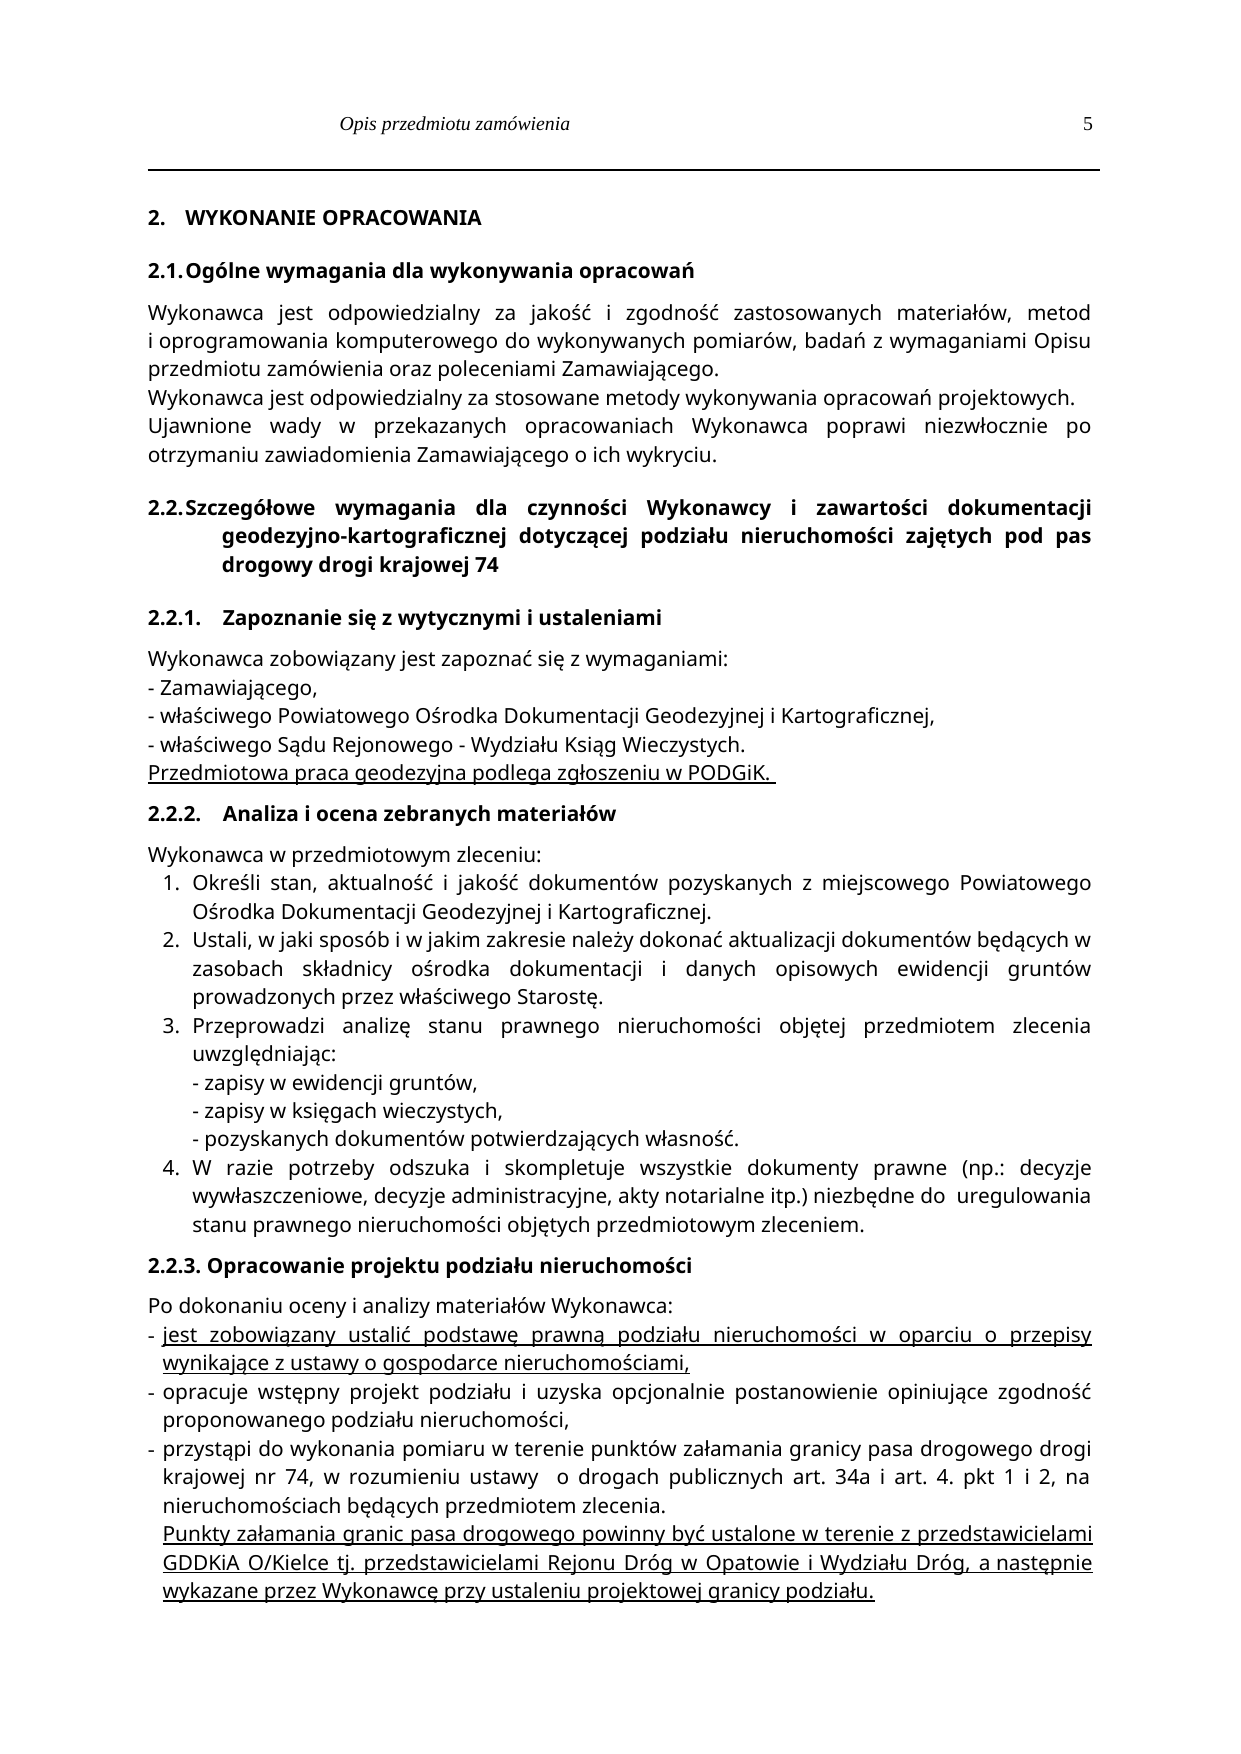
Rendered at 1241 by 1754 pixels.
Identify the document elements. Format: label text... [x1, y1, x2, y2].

text - Zamawiającego, [148, 673, 1092, 701]
subtitle Zapoznanie się z wytycznymi i ustaleniami [148, 603, 1092, 632]
text - zapisy w ewidencji gruntów, [192, 1068, 1092, 1096]
subtitle wykonanie OPRACOWANIA [111, 203, 1092, 232]
subtitle Szczegółowe wymagania dla czynności Wykonawcy i zawartości dokumentacji geodezyjno-kartograficznej dotyczącej podziału nieruchomości zajętych pod pas drogowy drogi krajowej 74 [148, 493, 1092, 578]
text Punkty załamania granic pasa drogowego powinny być ustalone w terenie z przedstawicielami GDDKiA O/Kielce tj. przedstawicielami Rejonu Dróg w Opatowie i Wydziału Dróg, a następnie wykazane przez Wykonawcę przy ustaleniu projektowej granicy podziału. [162, 1573, 1092, 1604]
list Przeprowadzi analizę stanu prawnego nieruchomości objętej przedmiotem zlecenia uwzględniając: [162, 1011, 1092, 1068]
text - właściwego Powiatowego Ośrodka Dokumentacji Geodezyjnej i Kartograficznej, [148, 701, 1092, 730]
text Punkty załamania granic pasa drogowego powinny być ustalone w terenie z przedstawicielami GDDKiA O/Kielce tj. przedstawicielami Rejonu Dróg w Opatowie i Wydziału Dróg, a następnie wykazane przez Wykonawcę przy ustaleniu projektowej granicy podziału. [162, 1519, 1092, 1543]
list jest zobowiązany ustalić podstawę prawną podziału nieruchomości w oparciu o przepisy wynikające z ustawy o gospodarce nieruchomościami, [148, 1320, 1092, 1377]
list Określi stan, aktualność i jakość dokumentów pozyskanych z miejscowego Powiatowego Ośrodka Dokumentacji Geodezyjnej i Kartograficznej. [162, 868, 1092, 925]
list W razie potrzeby odszuka i skompletuje wszystkie dokumenty prawne (np.: decyzje wywłaszczeniowe, decyzje administracyjne, akty notarialne itp.) niezbędne do uregulowania stanu prawnego nieruchomości objętych przedmiotowym zleceniem. [162, 1153, 1092, 1238]
text Wykonawca jest odpowiedzialny za stosowane metody wykonywania opracowań projektowych. [148, 383, 1092, 411]
text - zapisy w księgach wieczystych, [192, 1096, 1092, 1124]
text Wykonawca zobowiązany jest zapoznać się z wymaganiami: [148, 644, 1092, 673]
text Punkty załamania granic pasa drogowego powinny być ustalone w terenie z przedstawicielami GDDKiA O/Kielce tj. przedstawicielami Rejonu Dróg w Opatowie i Wydziału Dróg, a następnie wykazane przez Wykonawcę przy ustaleniu projektowej granicy podziału. [162, 1544, 1092, 1572]
list Ustali, w jaki sposób i w jakim zakresie należy dokonać aktualizacji dokumentów będących w zasobach składnicy ośrodka dokumentacji i danych opisowych ewidencji gruntów prowadzonych przez właściwego Starostę. [162, 925, 1092, 1011]
text - pozyskanych dokumentów potwierdzających własność. [192, 1124, 1092, 1153]
list opracuje wstępny projekt podziału i uzyska opcjonalnie postanowienie opiniujące zgodność proponowanego podziału nieruchomości, [148, 1377, 1092, 1434]
subtitle Ogólne wymagania dla wykonywania opracowań [148, 257, 1092, 285]
list przystąpi do wykonania pomiaru w terenie punktów załamania granicy pasa drogowego drogi krajowej nr 74, w rozumieniu ustawy o drogach publicznych art. 34a i art. 4. pkt 1 i 2, na nieruchomościach będących przedmiotem zlecenia. [148, 1434, 1092, 1519]
text Ujawnione wady w przekazanych opracowaniach Wykonawca poprawi niezwłocznie po otrzymaniu zawiadomienia Zamawiającego o ich wykryciu. [148, 411, 1092, 468]
subtitle Analiza i ocena zebranych materiałów [148, 799, 1092, 828]
subtitle 2.2.3. Opracowanie projektu podziału nieruchomości [148, 1251, 1092, 1279]
text Po dokonaniu oceny i analizy materiałów Wykonawca: [148, 1292, 1092, 1320]
text Wykonawca jest odpowiedzialny za jakość i zgodność zastosowanych materiałów, metod i oprogramowania komputerowego do wykonywanych pomiarów, badań z wymaganiami Opisu przedmiotu zamówienia oraz poleceniami Zamawiającego. [148, 298, 1092, 383]
text Wykonawca w przedmiotowym zleceniu: [148, 840, 1092, 868]
text - właściwego Sądu Rejonowego - Wydziału Ksiąg Wieczystych. [148, 730, 1092, 758]
text Przedmiotowa praca geodezyjna podlega zgłoszeniu w PODGiK. [148, 758, 1092, 787]
